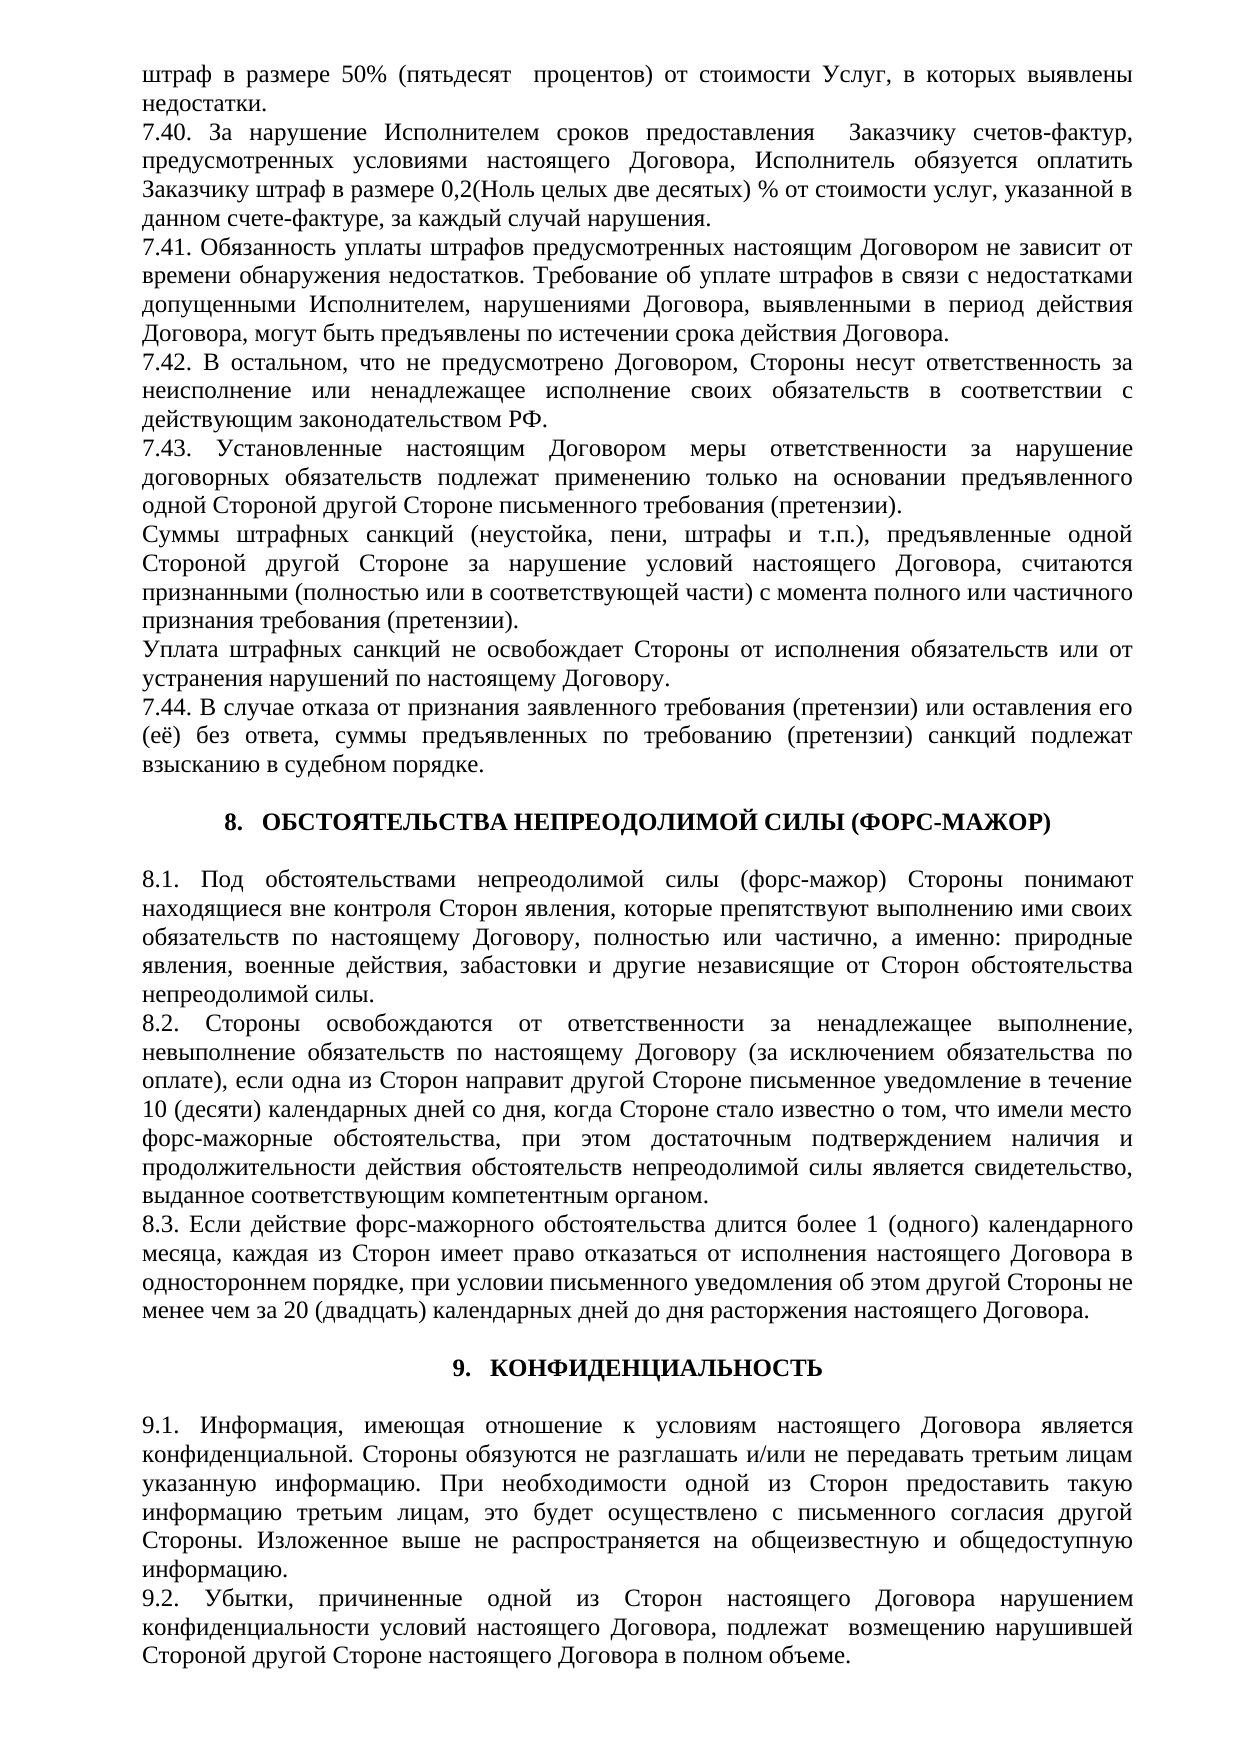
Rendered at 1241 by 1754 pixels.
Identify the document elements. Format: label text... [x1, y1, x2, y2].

text 9.2. Убытки, причиненные одной из Сторон настоящего Договора нарушением конфиденциальности условий настоящего Договора, подлежат возмещению нарушившей Стороной другой Стороне настоящего Договора в полном объеме. [142, 1583, 1134, 1669]
text 8.3. Если действие форс-мажорного обстоятельства длится более 1 (одного) календарного месяца, каждая из Сторон имеет право отказаться от исполнения настоящего Договора в одностороннем порядке, при условии письменного уведомления об этом другой Стороны не менее чем за 20 (двадцать) календарных дней до дня расторжения настоящего Договора. [142, 1209, 1134, 1324]
text 7.42. В остальном, что не предусмотрено Договором, Стороны несут ответственность за неисполнение или ненадлежащее исполнение своих обязательств в соответствии с действующим законодательством РФ. [142, 347, 1134, 433]
text 7.41. Обязанность уплаты штрафов предусмотренных настоящим Договором не зависит от времени обнаружения недостатков. Требование об уплате штрафов в связи с недостатками допущенными Исполнителем, нарушениями Договора, выявленными в период действия Договора, могут быть предъявлены по истечении срока действия Договора. [142, 232, 1134, 347]
text 7.43. Установленные настоящим Договором меры ответственности за нарушение договорных обязательств подлежат применению только на основании предъявленного одной Стороной другой Стороне письменного требования (претензии). [142, 433, 1134, 519]
text 8.2. Стороны освобождаются от ответственности за ненадлежащее выполнение, невыполнение обязательств по настоящему Договору (за исключением обязательства по оплате), если одна из Сторон направит другой Стороне письменное уведомление в течение 10 (десяти) календарных дней со дня, когда Стороне стало известно о том, что имели место форс-мажорные обстоятельства, при этом достаточным подтверждением наличия и продолжительности действия обстоятельств непреодолимой силы является свидетельство, выданное соответствующим компетентным органом. [142, 1008, 1134, 1209]
text 9.1. Информация, имеющая отношение к условиям настоящего Договора является конфиденциальной. Стороны обязуются не разглашать и/или не передавать третьим лицам указанную информацию. При необходимости одной из Сторон предоставить такую информацию третьим лицам, это будет осуществлено с письменного согласия другой Стороны. Изложенное выше не распространяется на общеизвестную и общедоступную информацию. [142, 1410, 1134, 1583]
text 7.44. В случае отказа от признания заявленного требования (претензии) или оставления его (её) без ответа, суммы предъявленных по требованию (претензии) санкций подлежат взысканию в судебном порядке. [142, 692, 1134, 778]
text Суммы штрафных санкций (неустойка, пени, штрафы и т.п.), предъявленные одной Стороной другой Стороне за нарушение условий настоящего Договора, считаются признанными (полностью или в соответствующей части) с момента полного или частичного признания требования (претензии). [142, 519, 1134, 634]
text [142, 59, 1134, 117]
list КОНФИДЕНЦИАЛЬНОСТЬ [142, 1353, 1134, 1382]
text Уплата штрафных санкций не освобождает Стороны от исполнения обязательств или от устранения нарушений по настоящему Договору. [142, 634, 1134, 692]
list ОБСТОЯТЕЛЬСТВА НЕПРЕОДОЛИМОЙ СИЛЫ (ФОРС-МАЖОР) [142, 807, 1134, 835]
text 7.40. За нарушение Исполнителем сроков предоставления Заказчику счетов-фактур, предусмотренных условиями настоящего Договора, Исполнитель обязуется оплатить Заказчику штраф в размере 0,2(Ноль целых две десятых) % от стоимости услуг, указанной в данном счете-фактуре, за каждый случай нарушения. [142, 117, 1134, 232]
text 8.1. Под обстоятельствами непреодолимой силы (форс-мажор) Стороны понимают находящиеся вне контроля Сторон явления, которые препятствуют выполнению ими своих обязательств по настоящему Договору, полностью или частично, а именно: природные явления, военные действия, забастовки и другие независящие от Сторон обстоятельства непреодолимой силы. [142, 864, 1134, 1008]
